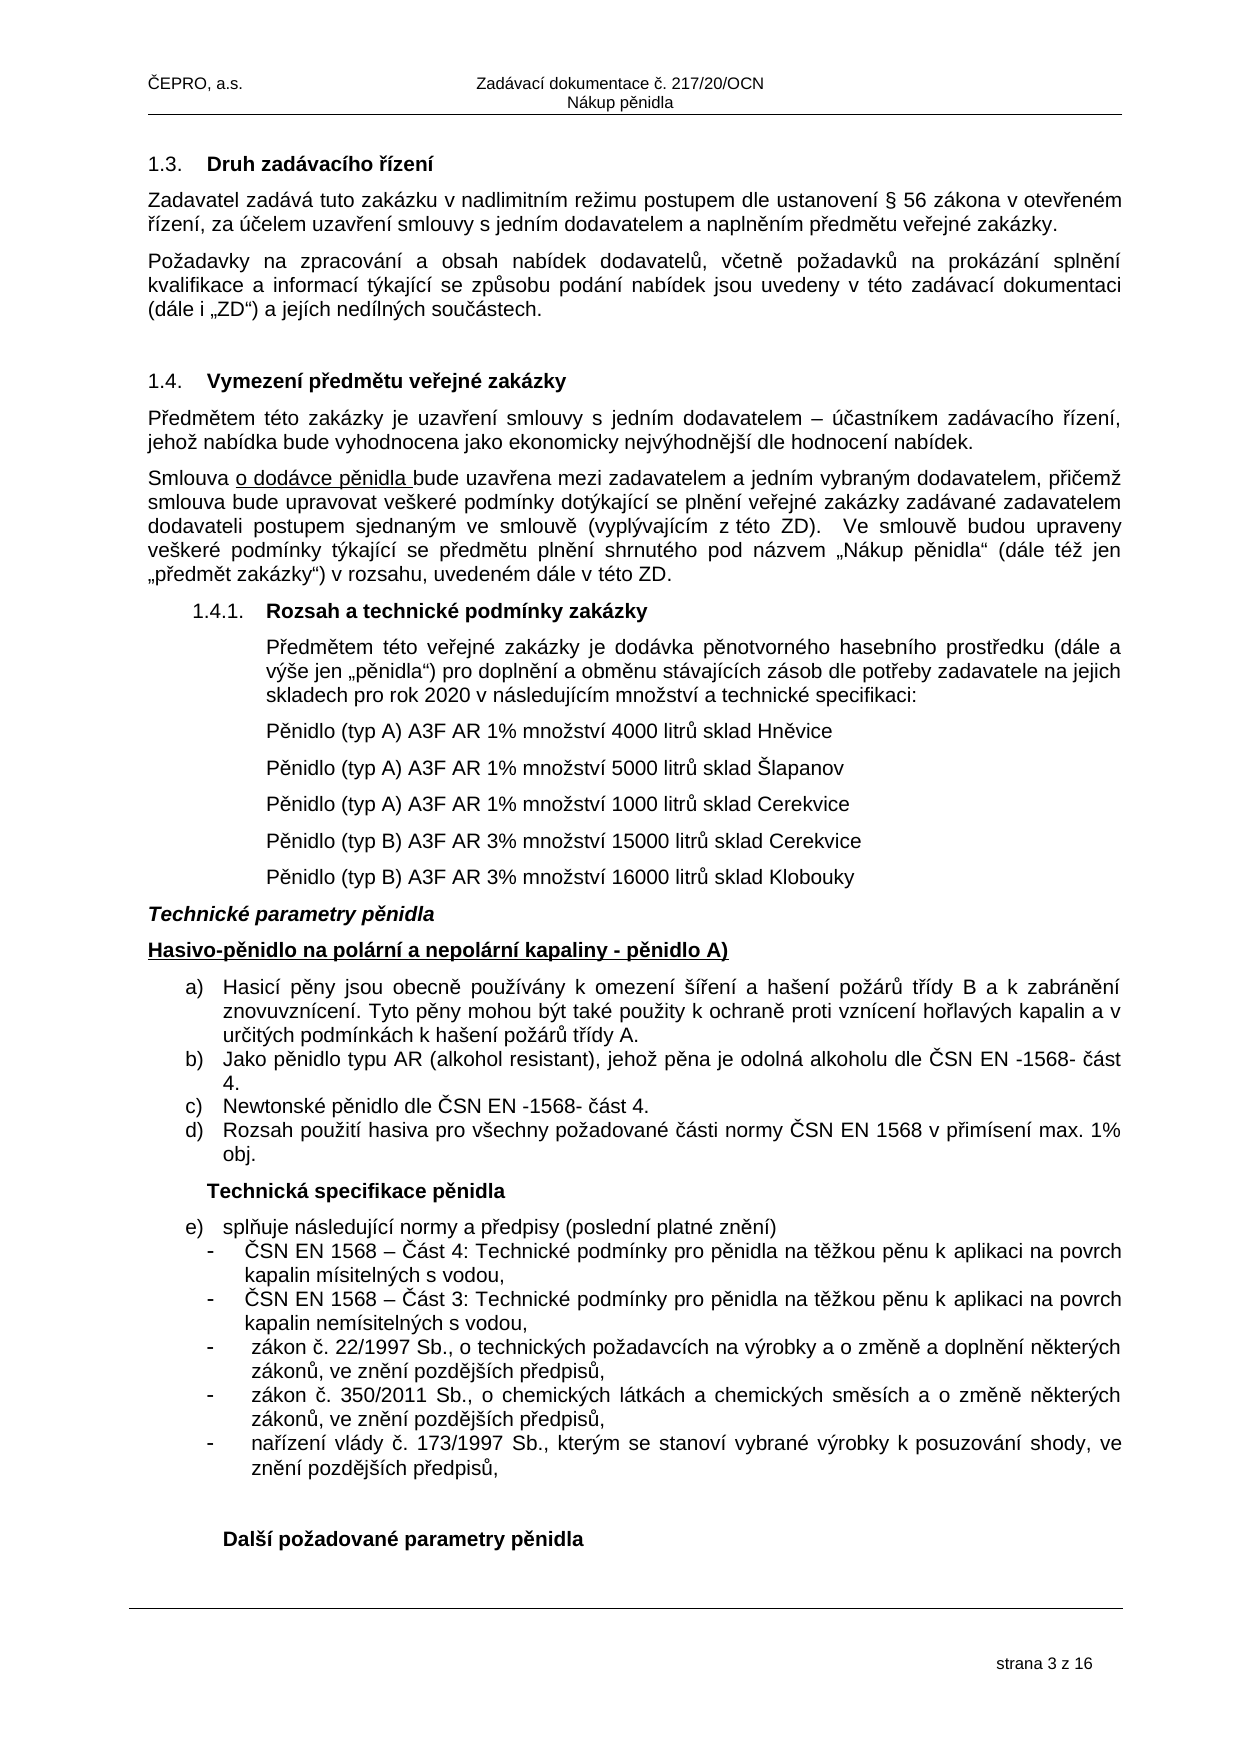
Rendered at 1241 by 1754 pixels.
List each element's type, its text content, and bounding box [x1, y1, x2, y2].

text Pěnidlo (typ A) A3F AR 1% množství 1000 litrů sklad Cerekvice [266, 792, 1122, 816]
text Pěnidlo (typ A) A3F AR 1% množství 4000 litrů sklad Hněvice [266, 719, 1122, 743]
text Předmětem této veřejné zakázky je dodávka pěnotvorného hasebního prostředku (dále a výše jen „pěnidla“) pro doplnění a obměnu stávajících zásob dle potřeby zadavatele na jejich skladech pro rok 2020 v následujícím množství a technické specifikaci: [266, 635, 1122, 707]
text Pěnidlo (typ B) A3F AR 3% množství 15000 litrů sklad Cerekvice [266, 829, 1122, 853]
list zákon č. 350/2011 Sb., o chemických látkách a chemických směsích a o změně některých zákonů, ve znění pozdějších předpisů, [207, 1383, 1122, 1431]
text Zadavatel zadává tuto zakázku v nadlimitním režimu postupem dle ustanovení § 56 zákona v otevřeném řízení, za účelem uzavření smlouvy s jedním dodavatelem a naplněním předmětu veřejné zakázky. [148, 188, 1122, 236]
list Rozsah použití hasiva pro všechny požadované části normy ČSN EN 1568 v přimísení max. 1% obj. [185, 1118, 1122, 1166]
list ČSN EN 1568 – Část 3: Technické podmínky pro pěnidla na těžkou pěnu k aplikaci na povrch kapalin nemísitelných s vodou, [207, 1287, 1122, 1335]
text Druh zadávacího řízení [148, 152, 1122, 176]
text Technická specifikace pěnidla [207, 1179, 1122, 1203]
text Rozsah a technické podmínky zakázky [192, 598, 1122, 622]
text Pěnidlo (typ B) A3F AR 3% množství 16000 litrů sklad Klobouky [266, 865, 1122, 889]
text Smlouva o dodávce pěnidla bude uzavřena mezi zadavatelem a jedním vybraným dodavatelem, přičemž smlouva bude upravovat veškeré podmínky dotýkající se plnění veřejné zakázky zadávané zadavatelem dodavateli postupem sjednaným ve smlouvě (vyplývajícím z této ZD). Ve smlouvě budou upraveny veškeré podmínky týkající se předmětu plnění shrnutého pod názvem „Nákup pěnidla“ (dále též jen „předmět zakázky“) v rozsahu, uvedeném dále v této ZD. [148, 466, 1122, 586]
text Předmětem této zakázky je uzavření smlouvy s jedním dodavatelem – účastníkem zadávacího řízení, jehož nabídka bude vyhodnocena jako ekonomicky nejvýhodnější dle hodnocení nabídek. [148, 406, 1122, 454]
list Další požadované parametry pěnidla [223, 1527, 1122, 1551]
list Newtonské pěnidlo dle ČSN EN -1568- část 4. [185, 1094, 1122, 1118]
list ČSN EN 1568 – Část 4: Technické podmínky pro pěnidla na těžkou pěnu k aplikaci na povrch kapalin mísitelných s vodou, [207, 1239, 1122, 1287]
list zákon č. 22/1997 Sb., o technických požadavcích na výrobky a o změně a doplnění některých zákonů, ve znění pozdějších předpisů, [207, 1335, 1122, 1383]
text Požadavky na zpracování a obsah nabídek dodavatelů, včetně požadavků na prokázání splnění kvalifikace a informací týkající se způsobu podání nabídek jsou uvedeny v této zadávací dokumentaci (dále i „ZD“) a jejích nedílných součástech. [148, 248, 1122, 320]
list Jako pěnidlo typu AR (alkohol resistant), jehož pěna je odolná alkoholu dle ČSN EN -1568- část 4. [185, 1046, 1122, 1094]
text Vymezení předmětu veřejné zakázky [148, 369, 1122, 393]
list splňuje následující normy a předpisy (poslední platné znění) [185, 1215, 1122, 1239]
text Hasivo-pěnidlo na polární a nepolární kapaliny - pěnidlo A) [148, 938, 1122, 962]
text Pěnidlo (typ A) A3F AR 1% množství 5000 litrů sklad Šlapanov [266, 756, 1122, 780]
text Technické parametry pěnidla [148, 902, 1122, 926]
list Hasicí pěny jsou obecně používány k omezení šíření a hašení požárů třídy B a k zabránění znovuvznícení. Tyto pěny mohou být také použity k ochraně proti vznícení hořlavých kapalin a v určitých podmínkách k hašení požárů třídy A. [185, 974, 1122, 1046]
list nařízení vlády č. 173/1997 Sb., kterým se stanoví vybrané výrobky k posuzování shody, ve znění pozdějších předpisů, [207, 1431, 1122, 1479]
